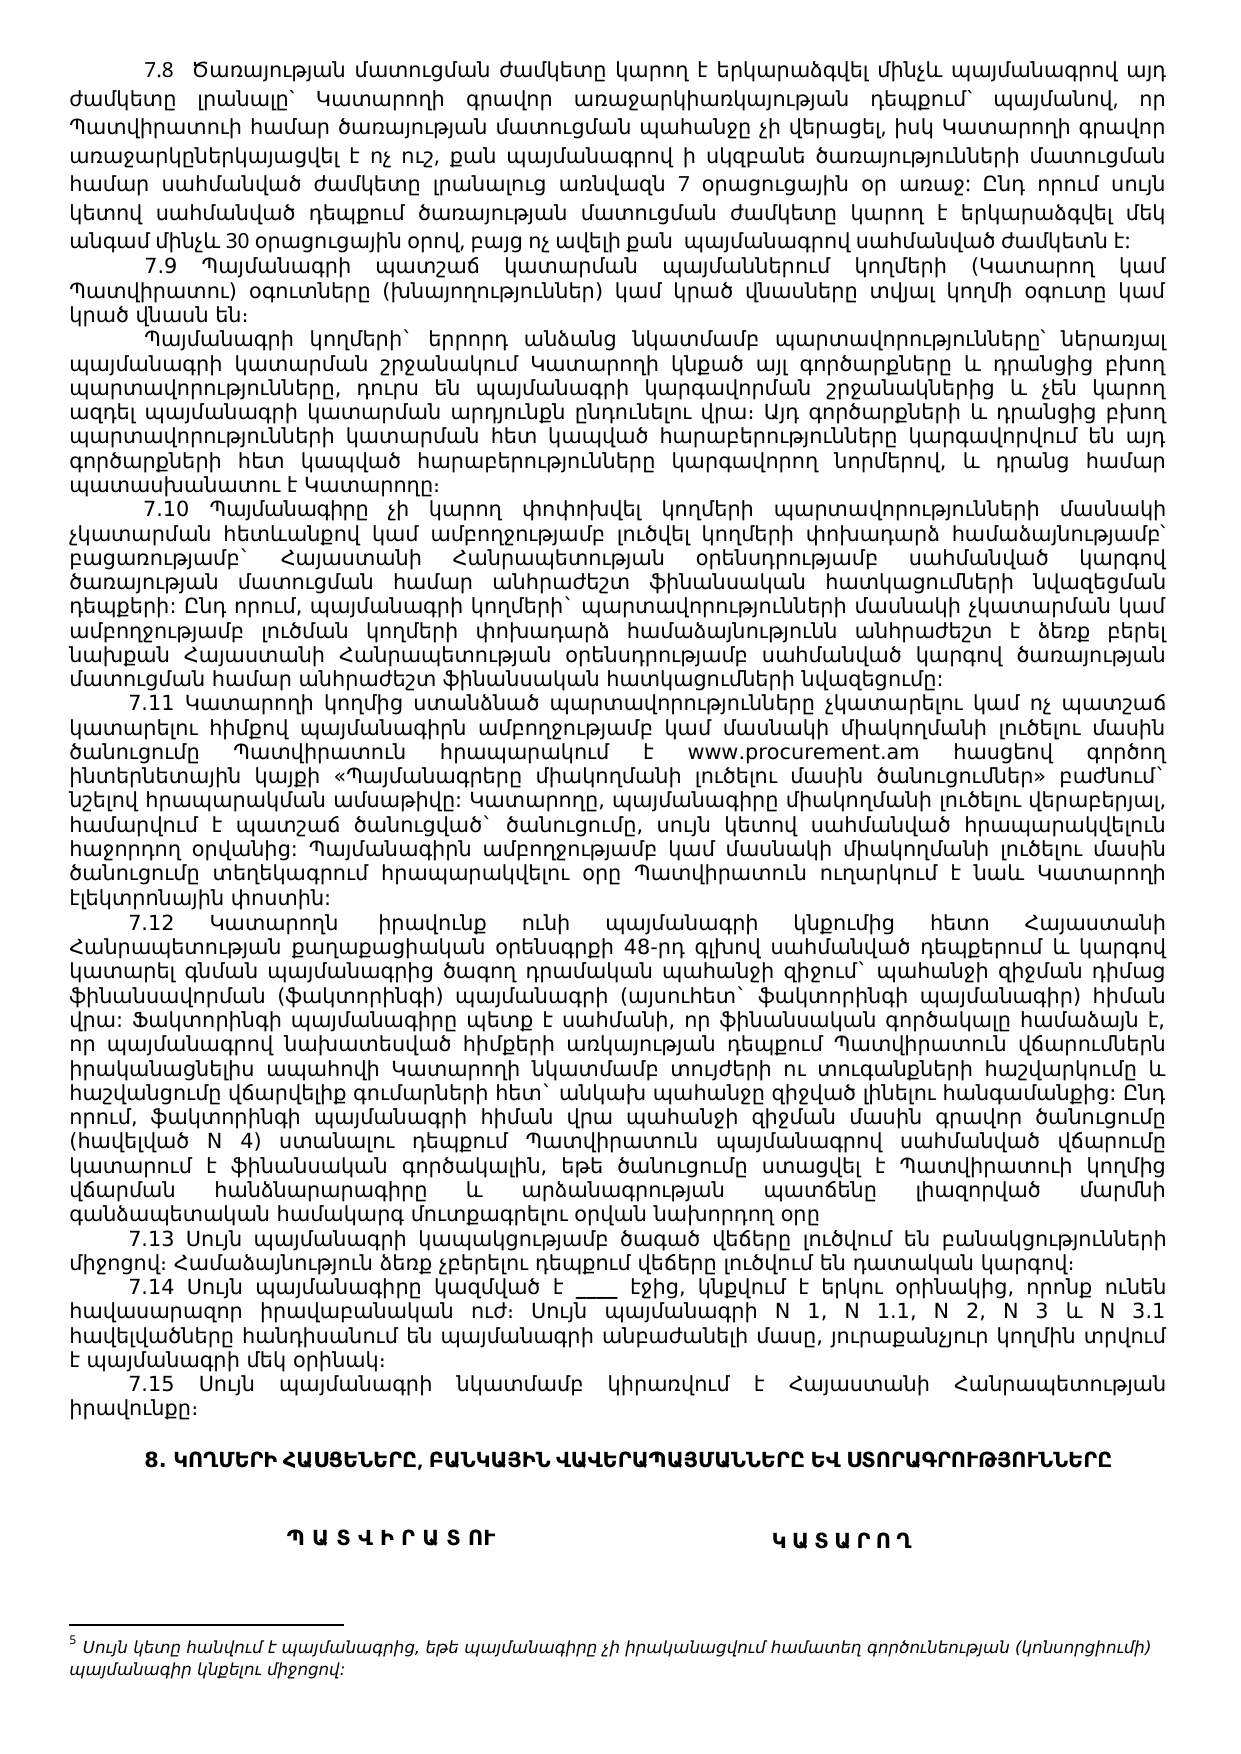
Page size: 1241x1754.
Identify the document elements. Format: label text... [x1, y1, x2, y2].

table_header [627, 1526, 1056, 1609]
text 7.11 Կատարողի կողմից ստանձնած պարտավորությունները չկատարելու կամ ոչ պատշաճ կատարելու հիմքով պայմանագիրն ամբողջությամբ կամ մասնակի միակողմանի լուծելու մասին ծանուցումը Պատվիրատուն հրապարակում է www.procurement.am հասցեով գործող ինտերնետային կայքի «Պայմանագրերը միակողմանի լուծելու մասին ծանուցումներ» բաժնում` նշելով հրապարակման ամսաթիվը: Կատարողը, պայմանագիրը միակողմանի լուծելու վերաբերյալ, համարվում է պատշաճ ծանուցված` ծանուցումը, սույն կետով սահմանված հրապարակվելուն հաջորդող օրվանից: Պայմանագիրն ամբողջությամբ կամ մասնակի միակողմանի լուծելու մասին ծանուցումը տեղեկագրում հրապարակվելու օրը Պատվիրատուն ուղարկում է նաև Կատարողի էլեկտրոնային փոստին: [69, 691, 1167, 910]
text Պայմանագրի կողմերի` երրորդ անձանց նկատմամբ պարտավորությունները՝ ներառյալ պայմանագրի կատարման շրջանակում Կատարողի կնքած այլ գործարքները և դրանցից բխող պարտավորությունները, դուրս են պայմանագրի կարգավորման շրջանակներից և չեն կարող ազդել պայմանագրի կատարման արդյունքն ընդունելու վրա։ Այդ գործարքների և դրանցից բխող պարտավորությունների կատարման հետ կապված հարաբերությունները կարգավորվում են այդ գործարքների հետ կապված հարաբերությունները կարգավորող նորմերով, և դրանց համար պատասխանատու է Կատարողը։ [69, 327, 1167, 497]
text 7.10 Պայմանագիրը չի կարող փոփոխվել կողմերի պարտավորությունների մասնակի չկատարման հետևանքով կամ ամբողջությամբ լուծվել կողմերի փոխադարձ համաձայնությամբ՝ բացառությամբ` Հայաստանի Հանրապետության օրենսդրությամբ սահմանված կարգով ծառայության մատուցման համար անհրաժեշտ ֆինանսական հատկացումների նվազեցման դեպքերի: Ընդ որում, պայմանագրի կողմերի` պարտավորությունների մասնակի չկատարման կամ ամբողջությամբ լուծման կողմերի փոխադարձ համաձայնությունն անհրաժեշտ է ձեռք բերել նախքան Հայաստանի Հանրապետության օրենսդրությամբ սահմանված կարգով ծառայության մատուցման համար անհրաժեշտ ֆինանսական հատկացումների նվազեցումը: [69, 497, 1167, 691]
text 8. ԿՈՂՄԵՐԻ ՀԱՍՑԵՆԵՐԸ, ԲԱՆԿԱՅԻՆ ՎԱՎԵՐԱՊԱՅՄԱՆՆԵՐԸ ԵՎ ՍՏՈՐԱԳՐՈՒԹՅՈՒՆՆԵՐԸ [69, 1445, 1167, 1473]
text 7.15 Սույն պայմանագրի նկատմամբ կիրառվում է Հայաստանի Հանրապետության իրավունքը։ [69, 1372, 1167, 1421]
text 7.12 Կատարողն իրավունք ունի պայմանագրի կնքումից հետո Հայաստանի Հանրապետության քաղաքացիական օրենսգրքի 48-րդ գլխով սահմանված դեպքերում և կարգով կատարել գնման պայմանագրից ծագող դրամական պահանջի զիջում` պահանջի զիջման դիմաց ֆինանսավորման (ֆակտորինգի) պայմանագրի (այսուհետ` ֆակտորինգի պայմանագիր) հիման վրա: Ֆակտորինգի պայմանագիրը պետք է սահմանի, որ ֆինանսական գործակալը համաձայն է, որ պայմանագրով նախատեսված հիմքերի առկայության դեպքում Պատվիրատուն վճարումներն իրականացնելիս ապահովի Կատարողի նկատմամբ տույժերի ու տուգանքների հաշվարկումը և հաշվանցումը վճարվելիք գումարների հետ` անկախ պահանջը զիջված լինելու հանգամանքից: Ընդ որում, ֆակտորինգի պայմանագրի հիման վրա պահանջի զիջման մասին գրավոր ծանուցումը (հավելված N 4) ստանալու դեպքում Պատվիրատուն պայմանագրով սահմանված վճարումը կատարում է ֆինանսական գործակալին, եթե ծանուցումը ստացվել է Պատվիրատուի կողմից վճարման հանձնարարագիրը և արձանագրության պատճենը լիազորված մարմնի գանձապետական համակարգ մուտքագրելու օրվան նախորդող օրը [69, 910, 1167, 1227]
text 7.9 Պայմանագրի պատշաճ կատարման պայմաններում կողմերի (Կատարող կամ Պատվիրատու) օգուտները (խնայողություններ) կամ կրած վնասները տվյալ կողմի օգուտը կամ կրած վնասն են։ [69, 254, 1167, 327]
text 7.13 Սույն պայմանագրի կապակցությամբ ծագած վեճերը լուծվում են բանակցությունների միջոցով։ Համաձայնություն ձեռք չբերելու դեպքում վեճերը լուծվում են դատական կարգով։ [69, 1227, 1167, 1275]
text 7.14 Սույն պայմանագիրը կազմված է ____ էջից, կնքվում է երկու օրինակից, որոնք ունեն հավասարազոր իրավաբանական ուժ։ Սույն պայմանագրի N 1, N 1.1, N 2, N 3 և N 3.1 հավելվածները հանդիսանում են պայմանագրի անբաժանելի մասը, յուրաքանչյուր կողմին տրվում է պայմանագրի մեկ օրինակ։ [69, 1275, 1167, 1372]
text 7.8 Ծառայության մատուցման ժամկետը կարող է երկարաձգվել մինչև պայմանագրով այդ ժամկետը լրանալը` Կատարողի գրավոր առաջարկիառկայության դեպքում` պայմանով, որ Պատվիրատուի համար ծառայության մատուցման պահանջը չի վերացել, իսկ Կատարողի գրավոր առաջարկըներկայացվել է ոչ ուշ, քան պայմանագրով ի սկզբանե ծառայությունների մատուցման համար սահմանված ժամկետը լրանալուց առնվազն 7 օրացուցային օր առաջ: Ընդ որում սույն կետով սահմանված դեպքում ծառայության մատուցման ժամկետը կարող է երկարաձգվել մեկ անգամ մինչև 30 օրացուցային օրով, բայց ոչ ավելի քան պայմանագրով սահմանված ժամկետն է: [69, 56, 1167, 254]
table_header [155, 1526, 627, 1609]
